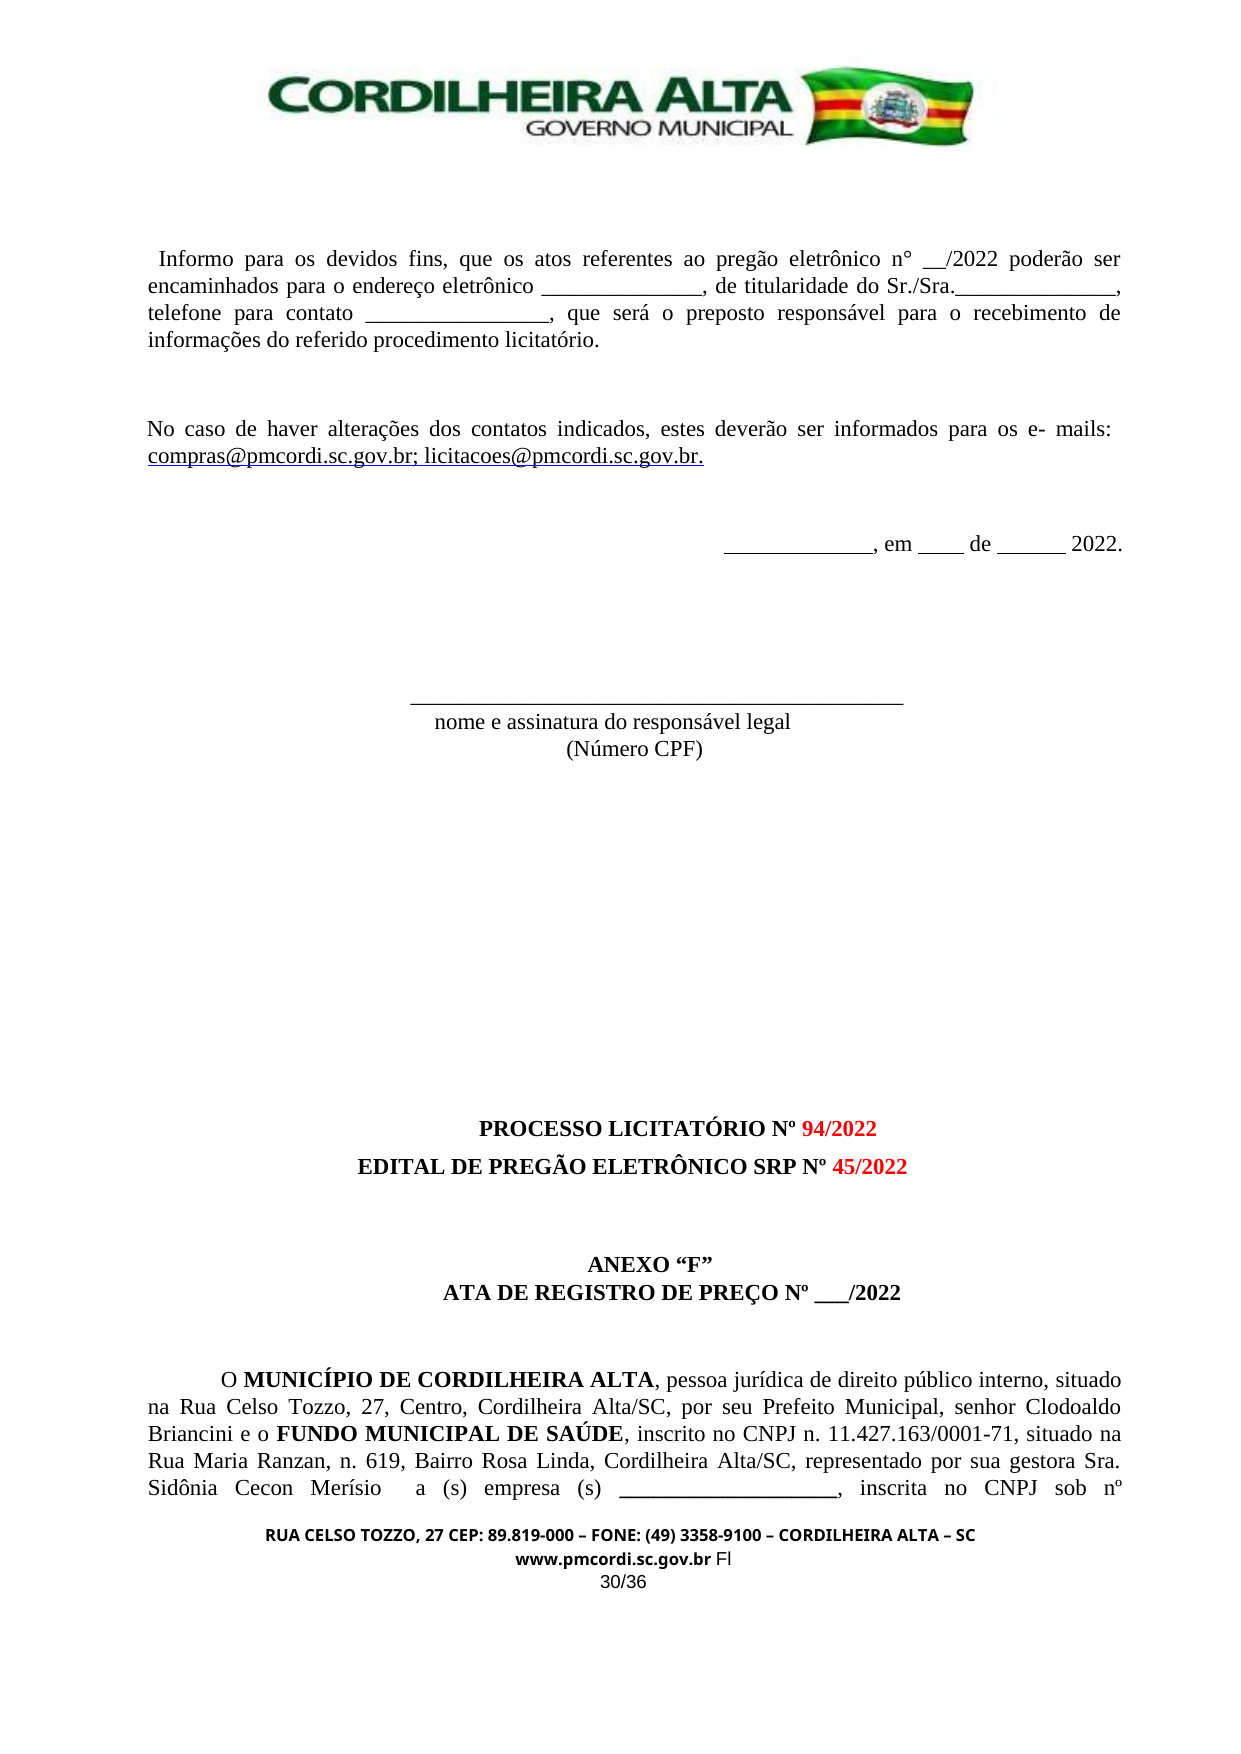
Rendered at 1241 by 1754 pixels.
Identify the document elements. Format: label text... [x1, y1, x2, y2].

text ___________________________________________ nome e assinatura do responsável legal [410, 681, 921, 734]
text (Número CPF) [247, 735, 1022, 762]
text No caso de haver alterações dos contatos indicados, estes deverão ser informados para os e- mails: compras@pmcordi.sc.gov.br; licitacoes@pmcordi.sc.gov.br. [147, 415, 1113, 468]
text , em de 2022. [147, 530, 1123, 557]
text PROCESSO LICITATÓRIO Nº 94/2022 [146, 1115, 1119, 1141]
picture [245, 43, 997, 171]
text ANEXO “F” [177, 1251, 1123, 1277]
text EDITAL DE PREGÃO ELETRÔNICO SRP Nº 45/2022 [146, 1153, 1119, 1179]
text ATA DE REGISTRO DE PREÇO Nº ___/2022 [221, 1279, 1123, 1305]
text Informo para os devidos fins, que os atos referentes ao pregão eletrônico n° __/2022 poderão ser encaminhados para o endereço eletrônico ______________, de titularidade do Sr./Sra.______________, telefone para contato ________________, que será o preposto responsável para o recebimento de informações do referido procedimento licitatório. [148, 245, 1123, 353]
